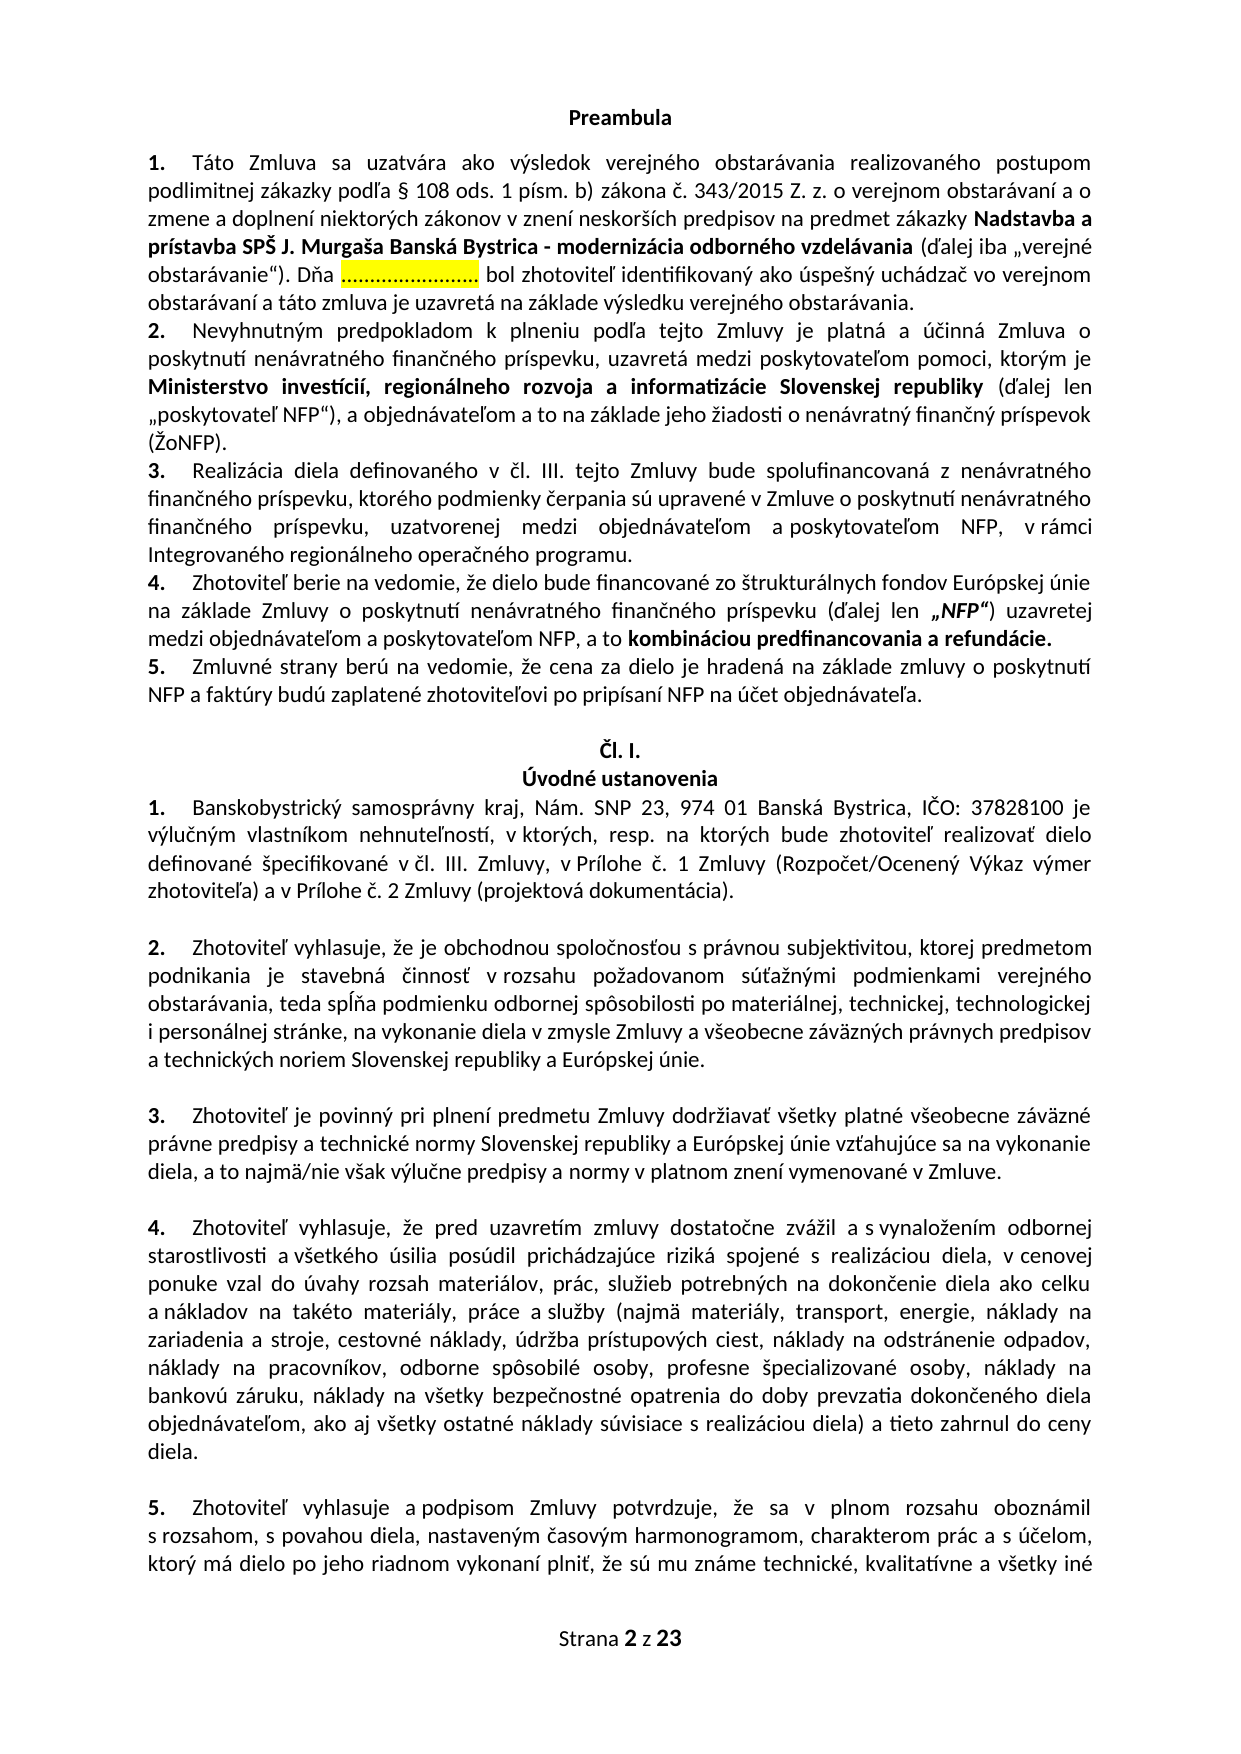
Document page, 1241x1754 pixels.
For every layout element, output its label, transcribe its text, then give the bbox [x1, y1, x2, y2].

text Úvodné ustanovenia [148, 764, 1093, 793]
list Banskobystrický samosprávny kraj, Nám. SNP 23, 974 01 Banská Bystrica, IČO: 37828100 je výlučným vlastníkom nehnuteľností, v ktorých, resp. na ktorých bude zhotoviteľ realizovať dielo definované špecifikované v čl. III. Zmluvy, v Prílohe č. 1 Zmluvy (Rozpočet/Ocenený Výkaz výmer zhotoviteľa) a v Prílohe č. 2 Zmluvy (projektová dokumentácia). [148, 793, 1093, 905]
list Realizácia diela definovaného v čl. III. tejto Zmluvy bude spolufinancovaná z nenávratného finančného príspevku, ktorého podmienky čerpania sú upravené v Zmluve o poskytnutí nenávratného finančného príspevku, uzatvorenej medzi objednávateľom a poskytovateľom NFP, v rámci Integrovaného regionálneho operačného programu. [148, 456, 1093, 568]
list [148, 1493, 1093, 1577]
text Preambula [148, 103, 1093, 131]
list Zhotoviteľ vyhlasuje, že je obchodnou spoločnosťou s právnou subjektivitou, ktorej predmetom podnikania je stavebná činnosť v rozsahu požadovanom súťažnými podmienkami verejného obstarávania, teda spĺňa podmienku odbornej spôsobilosti po materiálnej, technickej, technologickej i personálnej stránke, na vykonanie diela v zmysle Zmluvy a všeobecne záväzných právnych predpisov a technických noriem Slovenskej republiky a Európskej únie. [148, 933, 1093, 1073]
list Zhotoviteľ berie na vedomie, že dielo bude financované zo štrukturálnych fondov Európskej únie na základe Zmluvy o poskytnutí nenávratného finančného príspevku (ďalej len „NFP“) uzavretej medzi objednávateľom a poskytovateľom NFP, a to kombináciou predfinancovania a refundácie. [148, 568, 1093, 652]
text Čl. I. [148, 737, 1093, 764]
list Nevyhnutným predpokladom k plneniu podľa tejto Zmluvy je platná a účinná Zmluva o poskytnutí nenávratného finančného príspevku, uzavretá medzi poskytovateľom pomoci, ktorým je Ministerstvo investícií, regionálneho rozvoja a informatizácie Slovenskej republiky (ďalej len „poskytovateľ NFP“), a objednávateľom a to na základe jeho žiadosti o nenávratný finančný príspevok (ŽoNFP). [148, 316, 1093, 456]
list Zhotoviteľ je povinný pri plnení predmetu Zmluvy dodržiavať všetky platné všeobecne záväzné právne predpisy a technické normy Slovenskej republiky a Európskej únie vzťahujúce sa na vykonanie diela, a to najmä/nie však výlučne predpisy a normy v platnom znení vymenované v Zmluve. [148, 1101, 1093, 1185]
list Zmluvné strany berú na vedomie, že cena za dielo je hradená na základe zmluvy o poskytnutí NFP a faktúry budú zaplatené zhotoviteľovi po pripísaní NFP na účet objednávateľa. [148, 652, 1093, 708]
list Zhotoviteľ vyhlasuje, že pred uzavretím zmluvy dostatočne zvážil a s vynaložením odbornej starostlivosti a všetkého úsilia posúdil prichádzajúce riziká spojené s realizáciou diela, v cenovej ponuke vzal do úvahy rozsah materiálov, prác, služieb potrebných na dokončenie diela ako celku a nákladov na takéto materiály, práce a služby (najmä materiály, transport, energie, náklady na zariadenia a stroje, cestovné náklady, údržba prístupových ciest, náklady na odstránenie odpadov, náklady na pracovníkov, odborne spôsobilé osoby, profesne špecializované osoby, náklady na bankovú záruku, náklady na všetky bezpečnostné opatrenia do doby prevzatia dokončeného diela objednávateľom, ako aj všetky ostatné náklady súvisiace s realizáciou diela) a tieto zahrnul do ceny diela. [148, 1213, 1093, 1465]
list Táto Zmluva sa uzatvára ako výsledok verejného obstarávania realizovaného postupom podlimitnej zákazky podľa § 108 ods. 1 písm. b) zákona č. 343/2015 Z. z. o verejnom obstarávaní a o zmene a doplnení niektorých zákonov v znení neskorších predpisov na predmet zákazky Nadstavba a prístavba SPŠ J. Murgaša Banská Bystrica - modernizácia odborného vzdelávania (ďalej iba „verejné obstarávanie“). Dňa ........................ bol zhotoviteľ identifikovaný ako úspešný uchádzač vo verejnom obstarávaní a táto zmluva je uzavretá na základe výsledku verejného obstarávania. [148, 148, 1093, 316]
